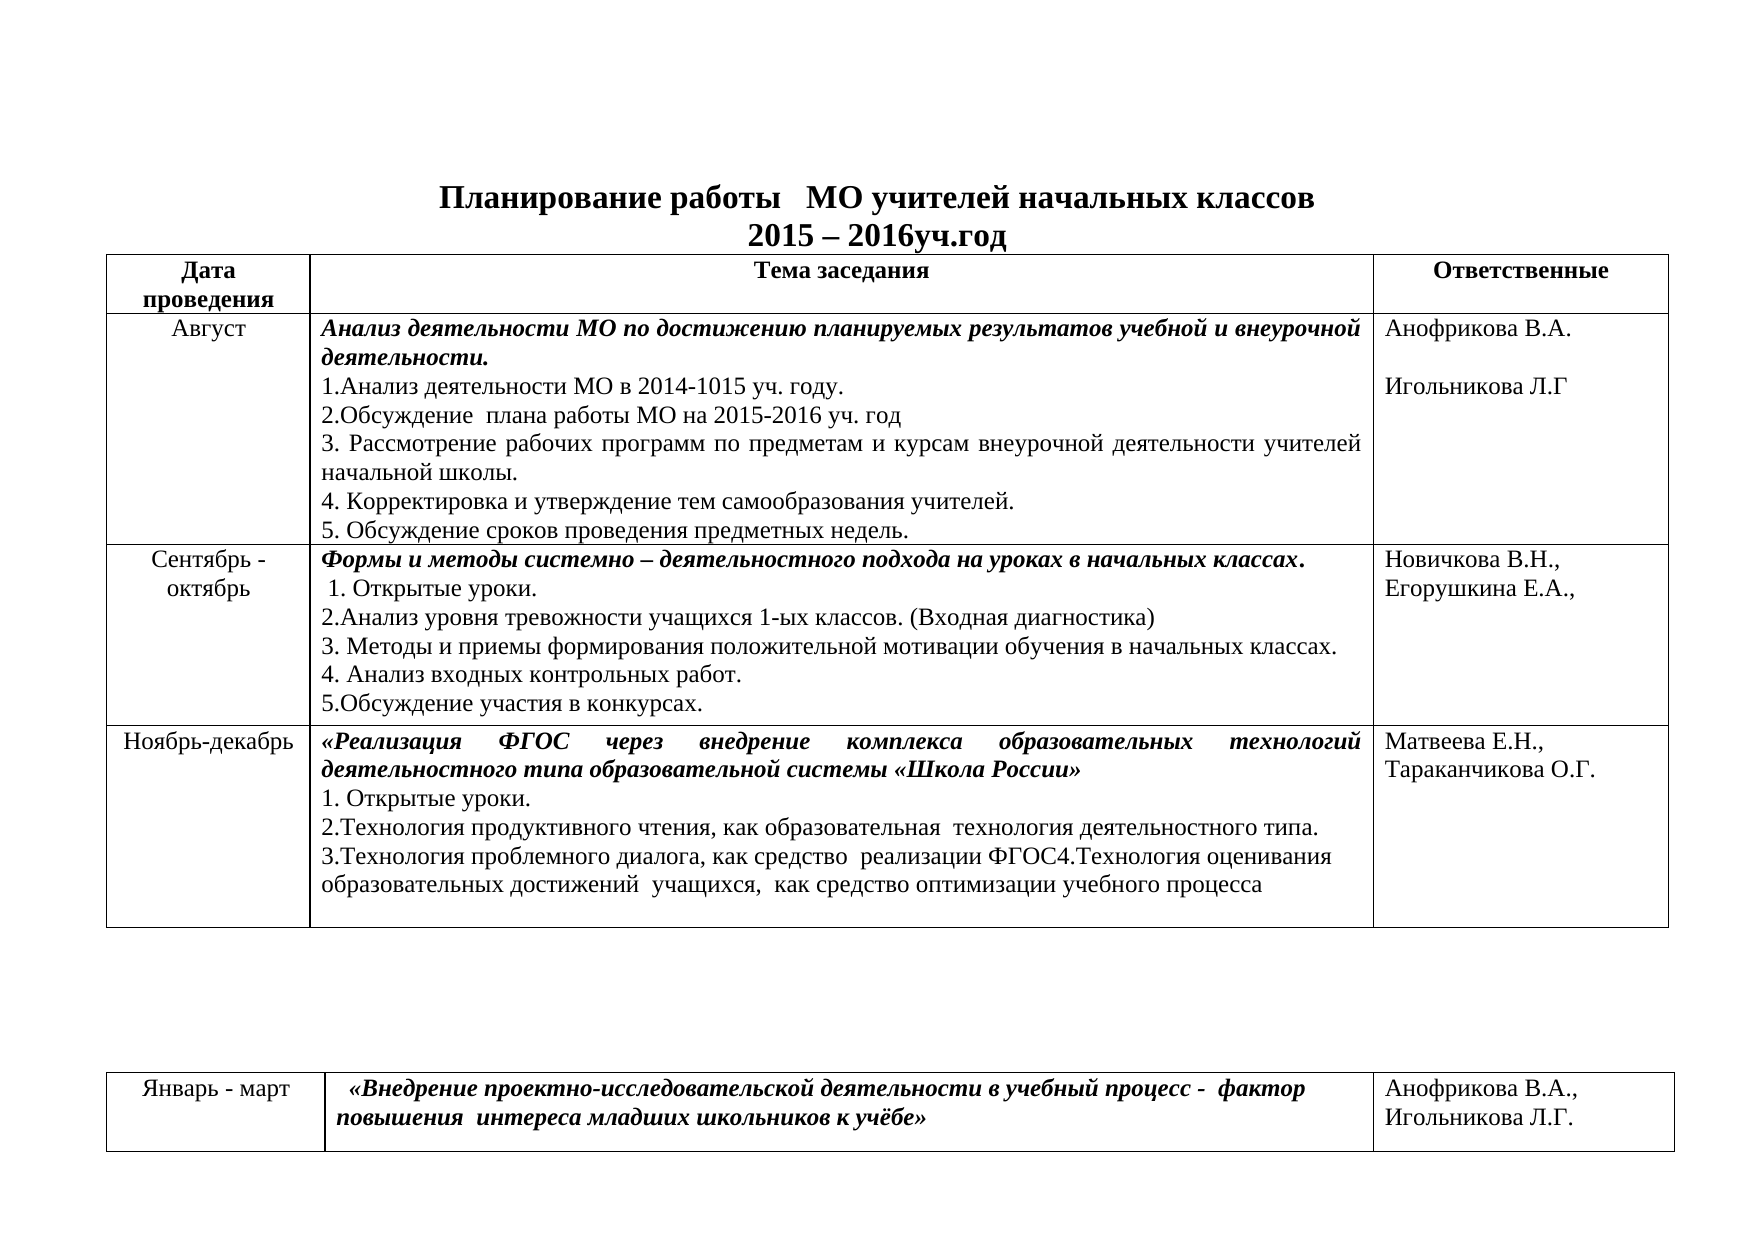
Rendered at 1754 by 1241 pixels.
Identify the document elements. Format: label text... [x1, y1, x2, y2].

table_cell «Реализация ФГОС через внедрение комплекса образовательных технологий деятельностного типа образовательной системы «Школа России» 1. Открытые уроки. 2.Технология продуктивного чтения, как образовательная технология деятельностного типа. 3.Технология проблемного диалога, как средство реализации ФГОС4.Технология оценивания образовательных достижений учащихся, как средство оптимизации учебного процесса [311, 726, 1373, 927]
table_cell Матвеева Е.Н., Тараканчикова О.Г. [1374, 726, 1668, 927]
text 2015 – 2016уч.год [118, 216, 1636, 254]
table_cell Август [107, 314, 309, 543]
table_header Ответственные [1374, 255, 1668, 312]
table_cell Ноябрь-декабрь [107, 726, 309, 927]
table_header Тема заседания [311, 255, 1373, 312]
table_cell Анализ деятельности МО по достижению планируемых результатов учебной и внеурочной деятельности. 1.Анализ деятельности МО в 2014-1015 уч. году. 2.Обсуждение плана работы МО на 2015-2016 уч. год 3. Рассмотрение рабочих программ по предметам и курсам внеурочной деятельности учителей начальной школы. 4. Корректировка и утверждение тем самообразования учителей. 5. Обсуждение сроков проведения предметных недель. [311, 314, 1373, 543]
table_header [1374, 1073, 1674, 1151]
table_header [326, 1073, 1373, 1151]
table_header Январь - март [107, 1073, 324, 1151]
table_cell Новичкова В.Н., Егорушкина Е.А., [1374, 545, 1668, 725]
table_cell Анофрикова В.А. Игольникова Л.Г [1374, 314, 1668, 543]
table_header Дата проведения [107, 255, 309, 312]
text Планирование работы МО учителей начальных классов [118, 177, 1636, 216]
table_cell Сентябрь - октябрь [107, 545, 309, 725]
table_cell Формы и методы системно – деятельностного подхода на уроках в начальных классах. 1. Открытые уроки. 2.Анализ уровня тревожности учащихся 1-ых классов. (Входная диагностика) 3. Методы и приемы формирования положительной мотивации обучения в начальных классах. 4. Анализ входных контрольных работ. 5.Обсуждение участия в конкурсах. [311, 545, 1373, 725]
